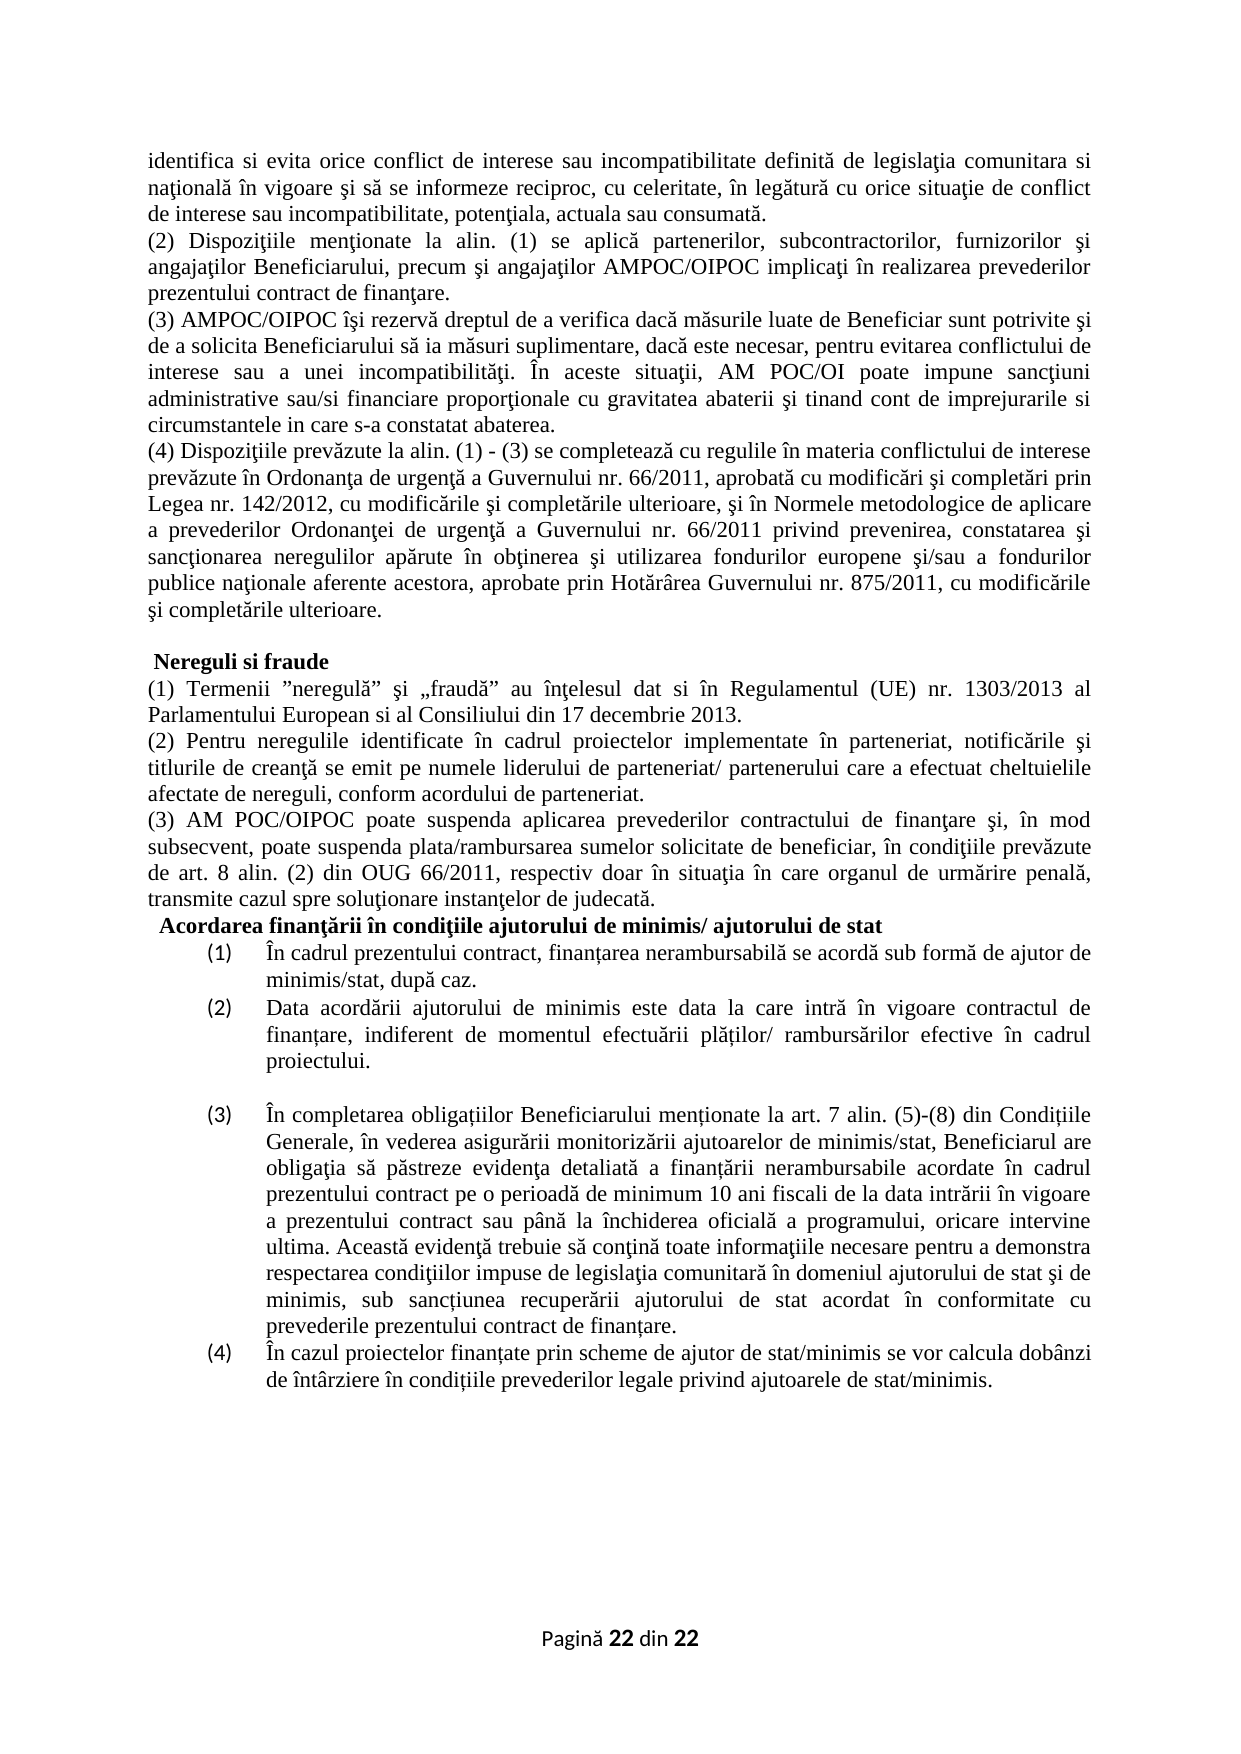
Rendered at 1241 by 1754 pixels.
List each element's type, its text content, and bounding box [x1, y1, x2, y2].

text Acordarea finanţării în condiţiile ajutorului de minimis/ ajutorului de stat [148, 912, 1093, 938]
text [148, 148, 1093, 227]
text (1) Termenii ”neregulă” şi „fraudă” au înţelesul dat si în Regulamentul (UE) nr. 1303/2013 al Parlamentului European si al Consiliului din 17 decembrie 2013. [148, 675, 1093, 727]
text (4) Dispoziţiile prevăzute la alin. (1) - (3) se completează cu regulile în materia conflictului de interese prevăzute în Ordonanţa de urgenţă a Guvernului nr. 66/2011, aprobată cu modificări şi completări prin Legea nr. 142/2012, cu modificările şi completările ulterioare, şi în Normele metodologice de aplicare a prevederilor Ordonanţei de urgenţă a Guvernului nr. 66/2011 privind prevenirea, constatarea şi sancţionarea neregulilor apărute în obţinerea şi utilizarea fondurilor europene şi/sau a fondurilor publice naţionale aferente acestora, aprobate prin Hotărârea Guvernului nr. 875/2011, cu modificările şi completările ulterioare. [148, 437, 1093, 622]
text (2) Pentru neregulile identificate în cadrul proiectelor implementate în parteneriat, notificările şi titlurile de creanţă se emit pe numele liderului de parteneriat/ partenerului care a efectuat cheltuielile afectate de nereguli, conform acordului de parteneriat. [148, 727, 1093, 806]
list Data acordării ajutorului de minimis este data la care intră în vigoare contractul de finanțare, indiferent de momentul efectuării plăților/ rambursărilor efective în cadrul proiectului. [207, 993, 1093, 1073]
list În completarea obligațiilor Beneficiarului menționate la art. 7 alin. (5)-(8) din Condițiile Generale, în vederea asigurării monitorizării ajutoarelor de minimis/stat, Beneficiarul are obligaţia să păstreze evidenţa detaliată a finanțării nerambursabile acordate în cadrul prezentului contract pe o perioadă de minimum 10 ani fiscali de la data intrării în vigoare a prezentului contract sau până la închiderea oficială a programului, oricare intervine ultima. Această evidenţă trebuie să conţină toate informaţiile necesare pentru a demonstra respectarea condiţiilor impuse de legislaţia comunitară în domeniul ajutorului de stat şi de minimis, sub sancțiunea recuperării ajutorului de stat acordat în conformitate cu prevederile prezentului contract de finanțare. [207, 1100, 1093, 1338]
list În cadrul prezentului contract, finanțarea nerambursabilă se acordă sub formă de ajutor de minimis/stat, după caz. [207, 938, 1093, 993]
text (2) Dispoziţiile menţionate la alin. (1) se aplică partenerilor, subcontractorilor, furnizorilor şi angajaţilor Beneficiarului, precum şi angajaţilor AMPOC/OIPOC implicaţi în realizarea prevederilor prezentului contract de finanţare. [148, 227, 1093, 306]
text (3) AMPOC/OIPOC îşi rezervă dreptul de a verifica dacă măsurile luate de Beneficiar sunt potrivite şi de a solicita Beneficiarului să ia măsuri suplimentare, dacă este necesar, pentru evitarea conflictului de interese sau a unei incompatibilităţi. În aceste situaţii, AM POC/OI poate impune sancţiuni administrative sau/si financiare proporţionale cu gravitatea abaterii şi tinand cont de imprejurarile si circumstantele in care s-a constatat abaterea. [148, 306, 1093, 437]
list În cazul proiectelor finanțate prin scheme de ajutor de stat/minimis se vor calcula dobânzi de întârziere în condițiile prevederilor legale privind ajutoarele de stat/minimis. [207, 1338, 1093, 1393]
text (3) AM POC/OIPOC poate suspenda aplicarea prevederilor contractului de finanţare şi, în mod subsecvent, poate suspenda plata/rambursarea sumelor solicitate de beneficiar, în condiţiile prevăzute de art. 8 alin. (2) din OUG 66/2011, respectiv doar în situaţia în care organul de urmărire penală, transmite cazul spre soluţionare instanţelor de judecată. [148, 806, 1093, 912]
text Nereguli si fraude [148, 648, 1093, 675]
